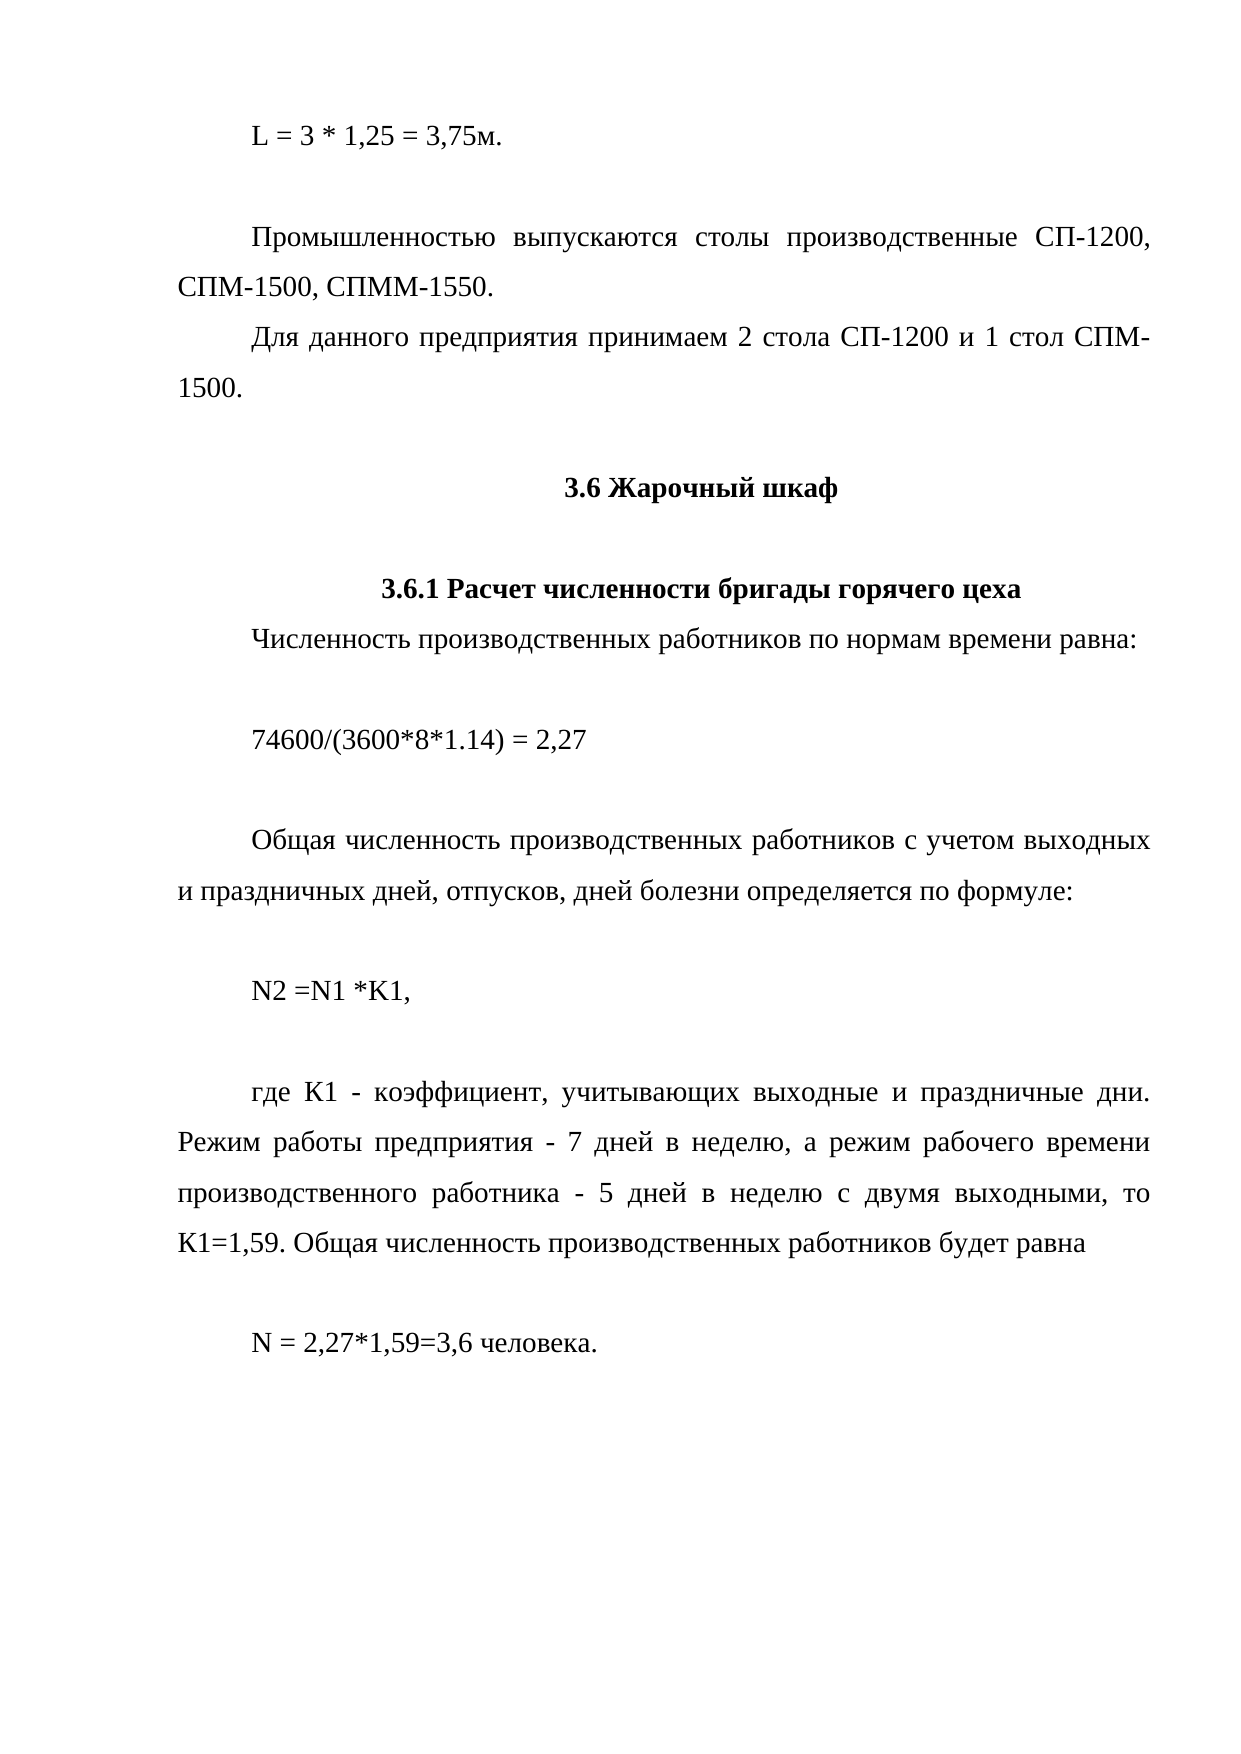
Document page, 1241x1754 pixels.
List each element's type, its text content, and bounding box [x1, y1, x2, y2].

text N = 2,27*1,59=3,6 человека. [177, 1326, 1152, 1359]
text Численность производственных работников по нормам времени равна: [177, 621, 1152, 655]
text где К1 - коэффициент, учитывающих выходные и праздничные дни. Режим работы предприятия - 7 дней в неделю, а режим рабочего времени производственного работника - 5 дней в неделю с двумя выходными, то К1=1,59. Общая численность производственных работников будет равна [177, 1074, 1152, 1258]
text Промышленностью выпускаются столы производственные СП-1200, СПМ-1500, СПММ-1550. [177, 219, 1152, 303]
text Общая численность производственных работников с учетом выходных и праздничных дней, отпусков, дней болезни определяется по формуле: [177, 822, 1152, 906]
text 3.6 Жарочный шкаф [177, 470, 1152, 504]
text 74600/(3600*8*1.14) = 2,27 [177, 722, 1152, 755]
text 3.6.1 Расчет численности бригады горячего цеха [177, 571, 1152, 604]
text N2 =N1 *K1, [177, 973, 1152, 1007]
text Для данного предприятия принимаем 2 стола СП-1200 и 1 стол СПМ-1500. [177, 319, 1152, 403]
text L = 3 * 1,25 = 3,75м. [177, 118, 1152, 152]
